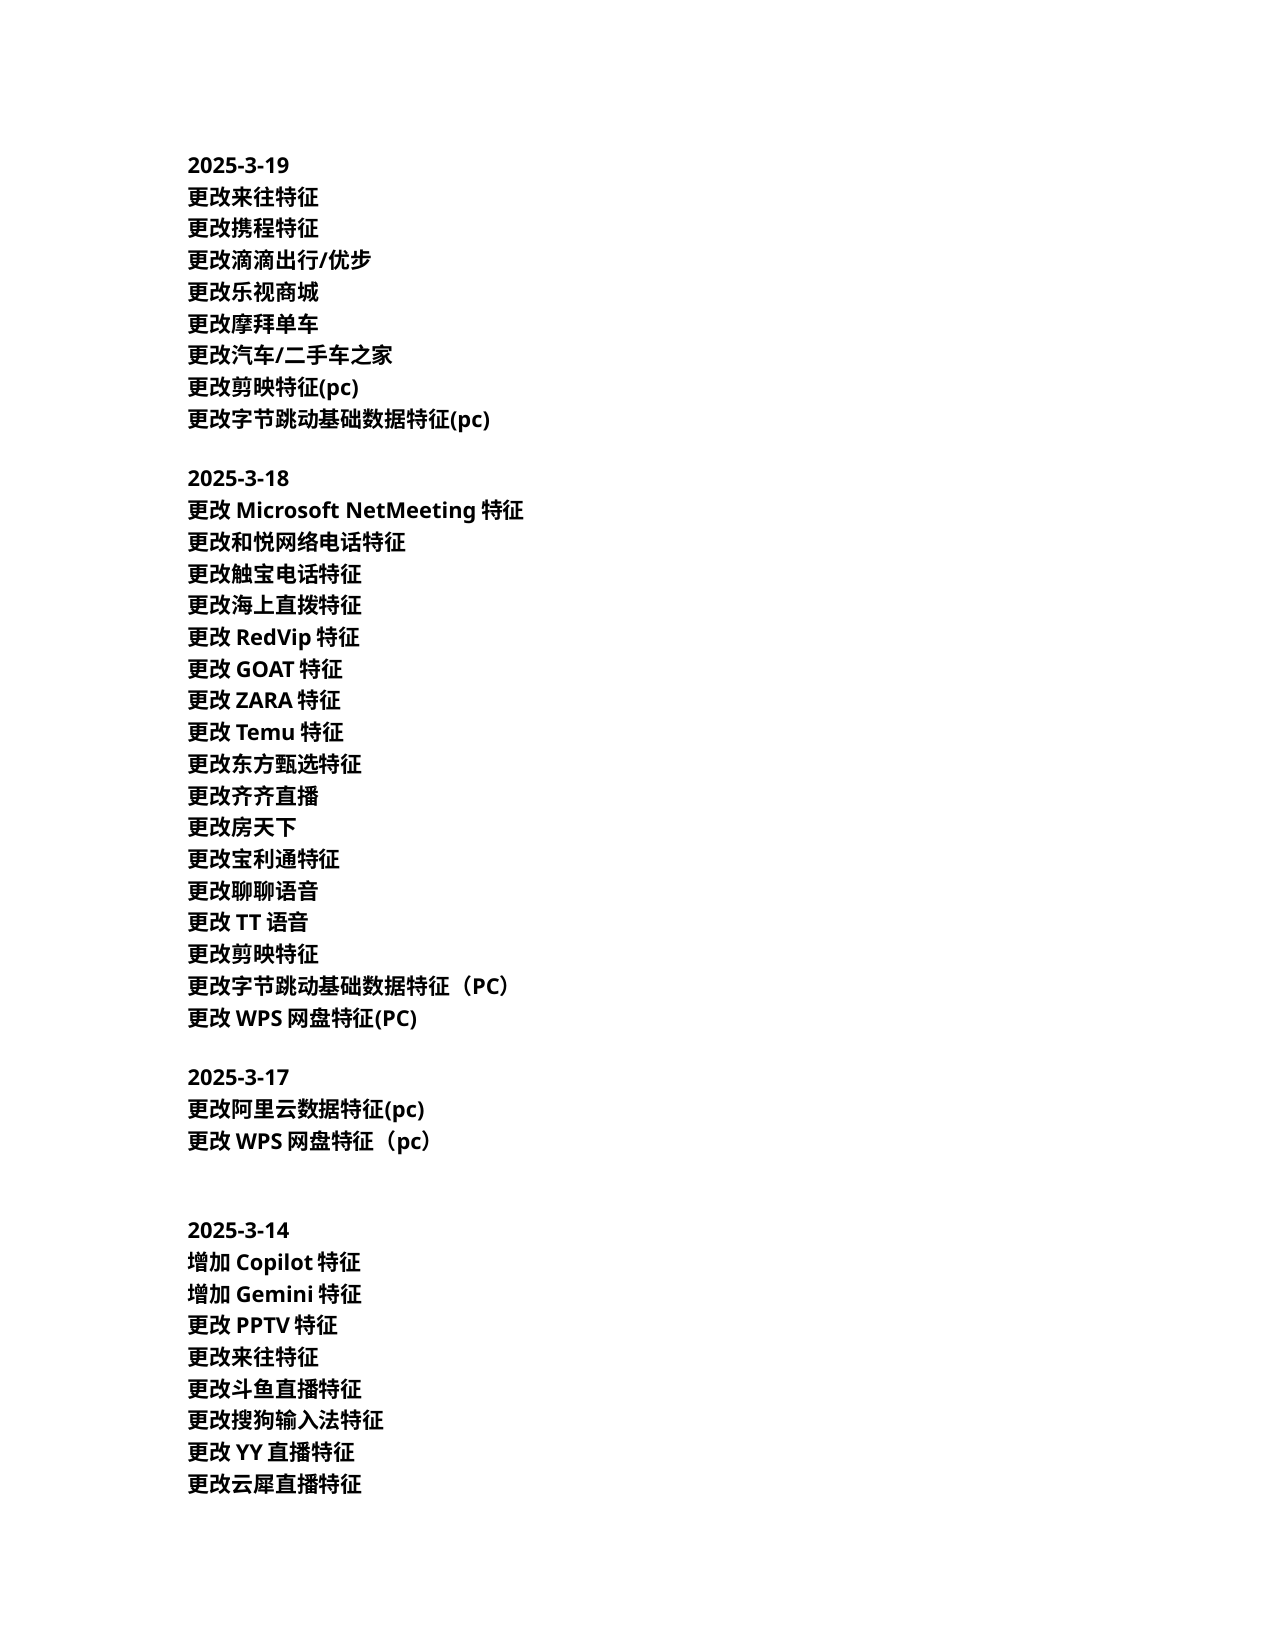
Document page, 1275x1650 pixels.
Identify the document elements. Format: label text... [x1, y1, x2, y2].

text 更改Temu特征 [187, 715, 1087, 747]
text 更改携程特征 [187, 211, 1087, 243]
text 更改汽车/二手车之家 [187, 338, 1087, 370]
text 增加Gemini特征 [187, 1277, 1087, 1308]
text 更改Microsoft NetMeeting特征 [187, 493, 1087, 525]
text 更改云犀直播特征 [187, 1467, 1087, 1498]
text 更改WPS网盘特征(PC) [187, 1001, 1087, 1032]
text 更改斗鱼直播特征 [187, 1372, 1087, 1403]
text 2025-3-17 [187, 1062, 1087, 1092]
text 更改RedVip特征 [187, 620, 1087, 652]
text 2025-3-19 [187, 150, 1087, 180]
text 更改东方甄选特征 [187, 747, 1087, 779]
text 更改海上直拨特征 [187, 588, 1087, 620]
text 更改TT语音 [187, 905, 1087, 937]
text 更改YY直播特征 [187, 1435, 1087, 1467]
text 更改搜狗输入法特征 [187, 1403, 1087, 1435]
text 更改齐齐直播 [187, 779, 1087, 810]
text 更改WPS网盘特征（pc） [187, 1124, 1087, 1155]
text 更改剪映特征(pc) [187, 370, 1087, 402]
text 更改乐视商城 [187, 275, 1087, 307]
text 更改PPTV特征 [187, 1308, 1087, 1340]
text 更改阿里云数据特征(pc) [187, 1092, 1087, 1124]
text 更改字节跳动基础数据特征(pc) [187, 402, 1087, 433]
text 更改剪映特征 [187, 937, 1087, 969]
text 更改房天下 [187, 810, 1087, 842]
text 更改触宝电话特征 [187, 557, 1087, 588]
text 更改GOAT特征 [187, 652, 1087, 683]
text 增加Copilot特征 [187, 1245, 1087, 1277]
text 更改来往特征 [187, 180, 1087, 211]
text 更改和悦网络电话特征 [187, 525, 1087, 557]
text 2025-3-18 [187, 463, 1087, 493]
text 更改来往特征 [187, 1340, 1087, 1372]
text 更改字节跳动基础数据特征（PC） [187, 969, 1087, 1001]
text 更改滴滴出行/优步 [187, 243, 1087, 275]
text 更改ZARA特征 [187, 683, 1087, 715]
text 更改聊聊语音 [187, 874, 1087, 905]
text 更改摩拜单车 [187, 307, 1087, 338]
text 更改宝利通特征 [187, 842, 1087, 874]
text 2025-3-14 [187, 1215, 1087, 1245]
